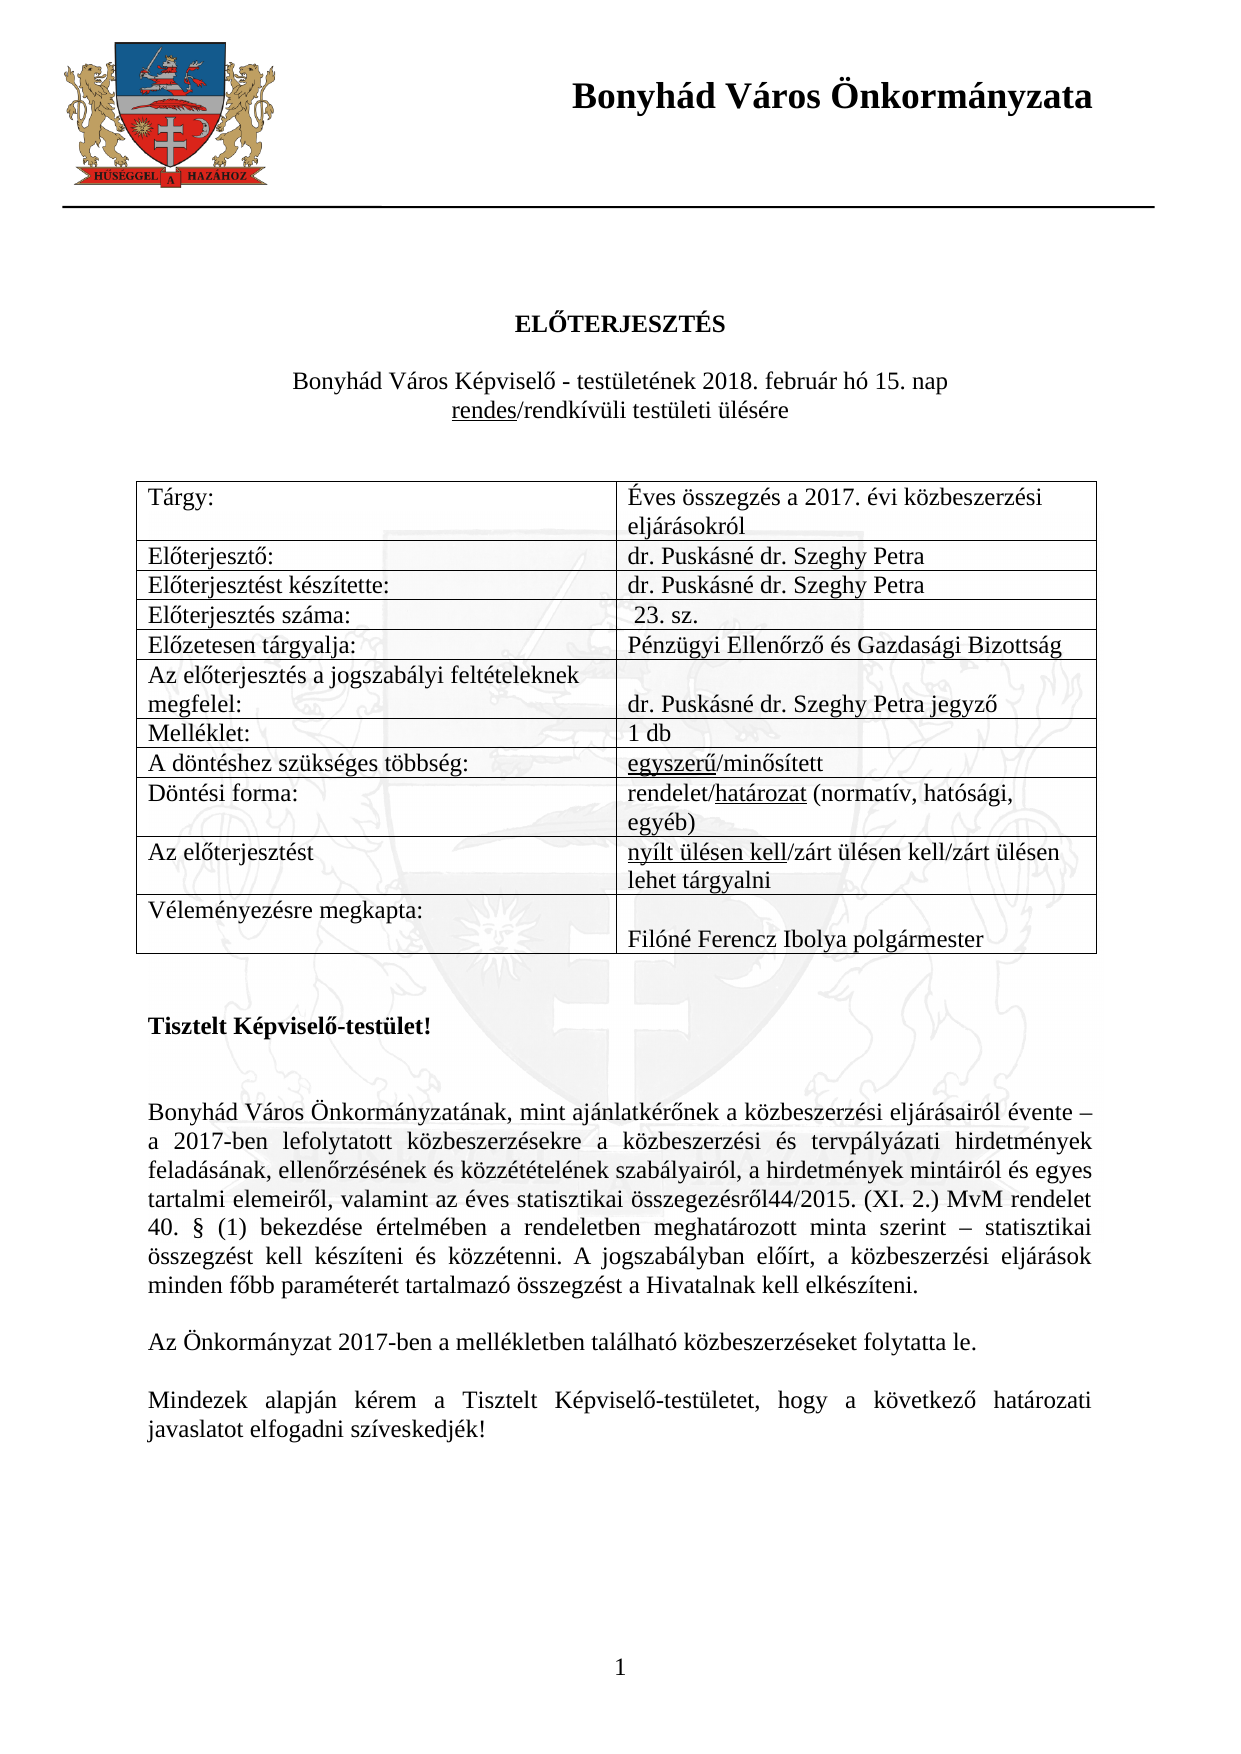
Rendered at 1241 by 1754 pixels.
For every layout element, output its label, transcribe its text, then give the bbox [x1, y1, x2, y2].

table_cell Az előterjesztés a jogszabályi feltételeknek megfelel: [137, 660, 616, 717]
text rendes/rendkívüli testületi ülésére [148, 395, 1093, 424]
table_cell rendelet/határozat (normatív, hatósági, egyéb) [617, 778, 1096, 836]
table_cell Melléklet: [137, 719, 616, 747]
text Bonyhád Város Képviselő - testületének 2018. február hó 15. nap [148, 366, 1093, 395]
table_cell Előzetesen tárgyalja: [137, 630, 616, 659]
table_cell 23. sz. [617, 600, 1096, 629]
text Bonyhád Város Önkormányzatának, mint ajánlatkérőnek a közbeszerzési eljárásairól évente – a 2017-ben lefolytatott közbeszerzésekre a közbeszerzési és tervpályázati hirdetmények feladásának, ellenőrzésének és közzétételének szabályairól, a hirdetmények mintáiról és egyes tartalmi elemeiről, valamint az éves statisztikai összegezésről44/2015. (XI. 2.) MvM rendelet 40. § (1) bekezdése értelmében a rendeletben meghatározott minta szerint – statisztikai összegzést kell készíteni és közzétenni. A jogszabályban előírt, a közbeszerzési eljárások minden főbb paraméterét tartalmazó összegzést a Hivatalnak kell elkészíteni. [148, 1097, 1093, 1299]
text Tisztelt Képviselő-testület! [148, 1011, 1093, 1040]
table_cell A döntéshez szükséges többség: [137, 748, 616, 777]
table_header Tárgy: [137, 482, 616, 540]
table_cell Pénzügyi Ellenőrző és Gazdasági Bizottság [617, 630, 1096, 659]
table_cell dr. Puskásné dr. Szeghy Petra [617, 571, 1096, 599]
table_cell 1 db [617, 719, 1096, 747]
table_cell Az előterjesztést [137, 837, 616, 894]
table_cell Előterjesztést készítette: [137, 571, 616, 599]
table_cell Filóné Ferencz Ibolya polgármester [617, 895, 1096, 953]
table_header Éves összegzés a 2017. évi közbeszerzési eljárásokról [617, 482, 1096, 540]
table_cell dr. Puskásné dr. Szeghy Petra [617, 541, 1096, 569]
picture [64, 42, 275, 188]
text Mindezek alapján kérem a Tisztelt Képviselő-testületet, hogy a következő határozati javaslatot elfogadni szíveskedjék! [148, 1385, 1093, 1442]
table_cell egyszerű/minősített [617, 748, 1096, 777]
table_cell dr. Puskásné dr. Szeghy Petra jegyző [617, 660, 1096, 717]
table_cell Döntési forma: [137, 778, 616, 836]
table_cell Véleményezésre megkapta: [137, 895, 616, 953]
table_cell Előterjesztés száma: [137, 600, 616, 629]
table_cell nyílt ülésen kell/zárt ülésen kell/zárt ülésen lehet tárgyalni [617, 837, 1096, 894]
text ELŐTERJESZTÉS [148, 309, 1093, 337]
text Az Önkormányzat 2017-ben a mellékletben található közbeszerzéseket folytatta le. [148, 1327, 1093, 1356]
table_cell Előterjesztő: [137, 541, 616, 569]
